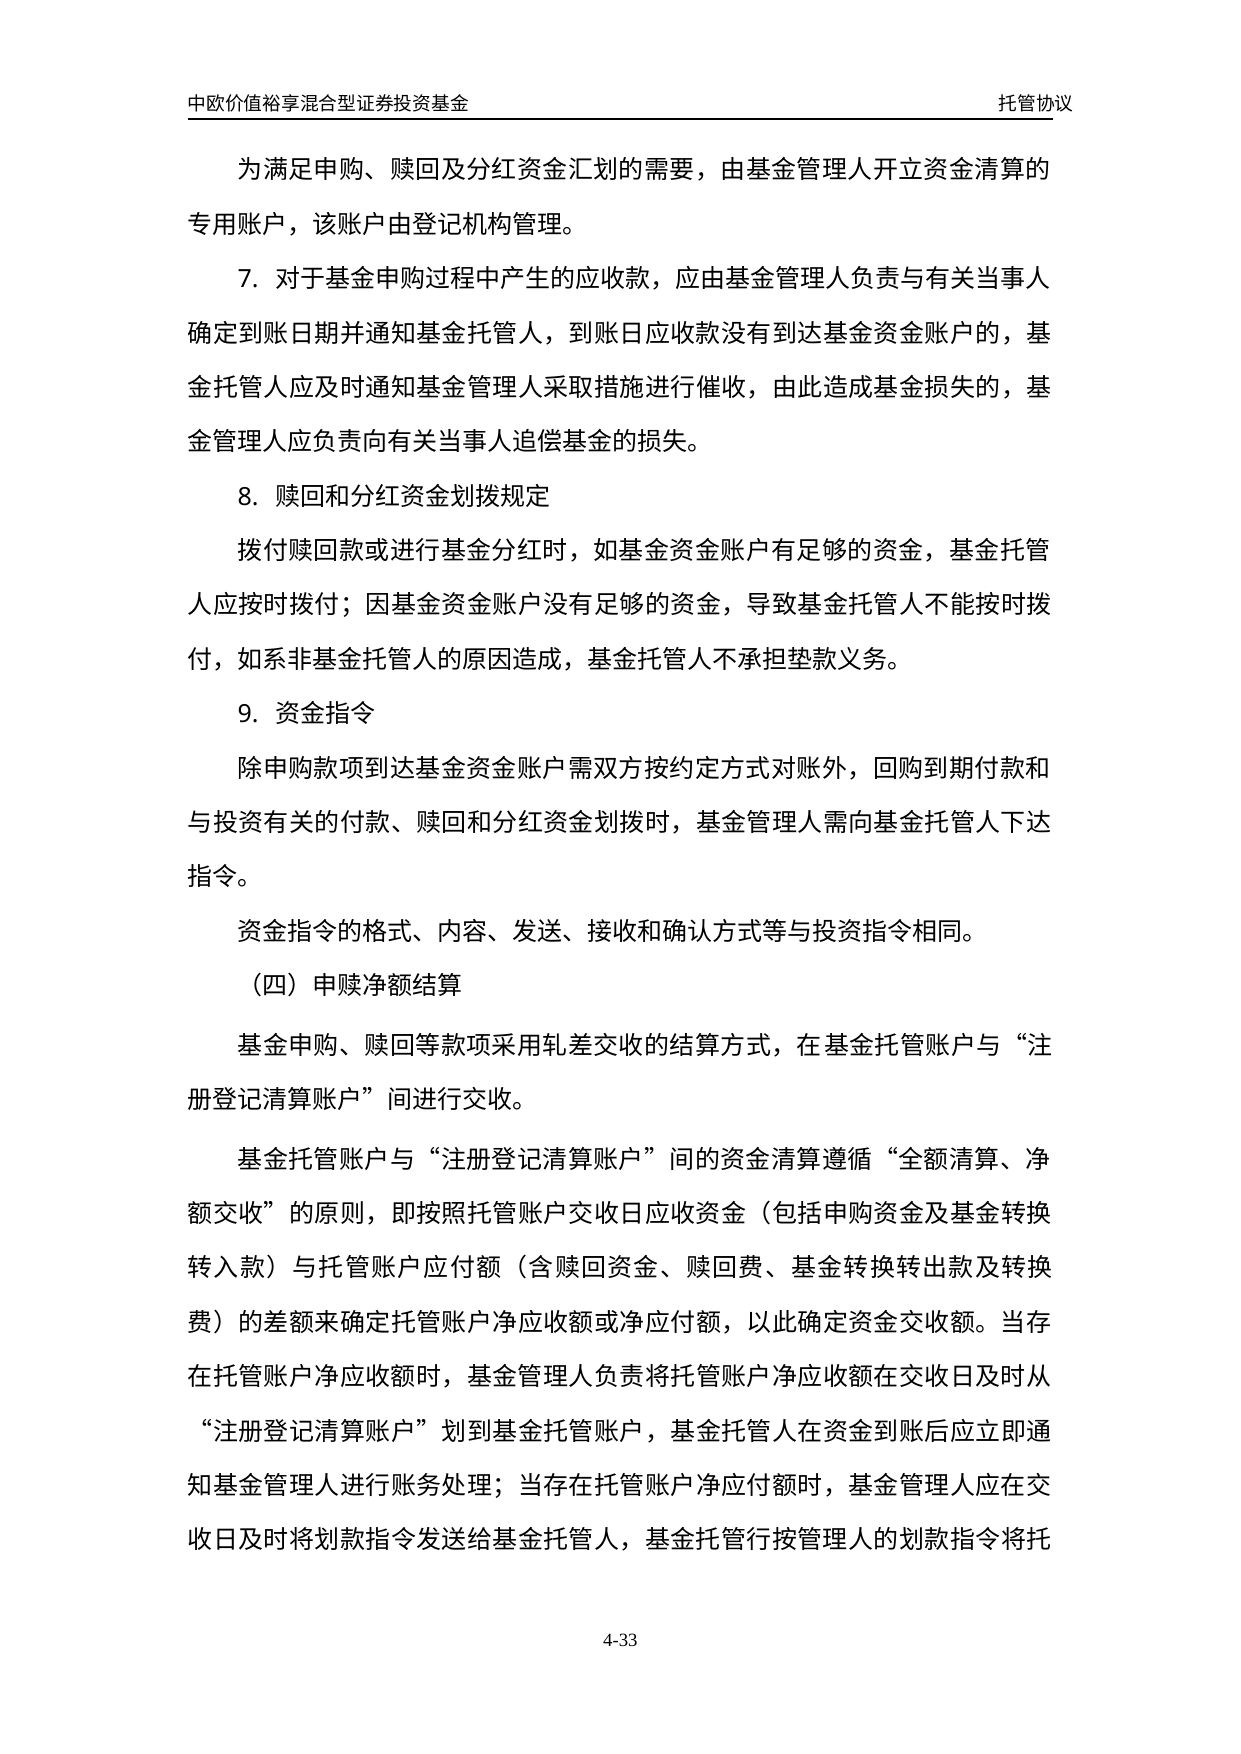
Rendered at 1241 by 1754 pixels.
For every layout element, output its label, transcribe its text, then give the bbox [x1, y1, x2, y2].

text 拨付赎回款或进行基金分红时，如基金资金账户有足够的资金，基金托管人应按时拨付；因基金资金账户没有足够的资金，导致基金托管人不能按时拨付，如系非基金托管人的原因造成，基金托管人不承担垫款义务。 [187, 531, 1053, 676]
text （四）申赎净额结算 [187, 966, 1053, 1002]
text 为满足申购、赎回及分红资金汇划的需要，由基金管理人开立资金清算的专用账户，该账户由登记机构管理。 [187, 150, 1053, 241]
list 资金指令 [187, 694, 1053, 730]
list 对于基金申购过程中产生的应收款，应由基金管理人负责与有关当事人确定到账日期并通知基金托管人，到账日应收款没有到达基金资金账户的，基金托管人应及时通知基金管理人采取措施进行催收，由此造成基金损失的，基金管理人应负责向有关当事人追偿基金的损失。 [187, 259, 1053, 458]
text 资金指令的格式、内容、发送、接收和确认方式等与投资指令相同。 [187, 911, 1053, 947]
text 除申购款项到达基金资金账户需双方按约定方式对账外，回购到期付款和与投资有关的付款、赎回和分红资金划拨时，基金管理人需向基金托管人下达指令。 [187, 748, 1053, 893]
list 赎回和分红资金划拨规定 [187, 476, 1053, 512]
text 基金申购、赎回等款项采用轧差交收的结算方式，在基金托管账户与“注册登记清算账户”间进行交收。 [187, 1025, 1053, 1116]
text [187, 1139, 1053, 1556]
